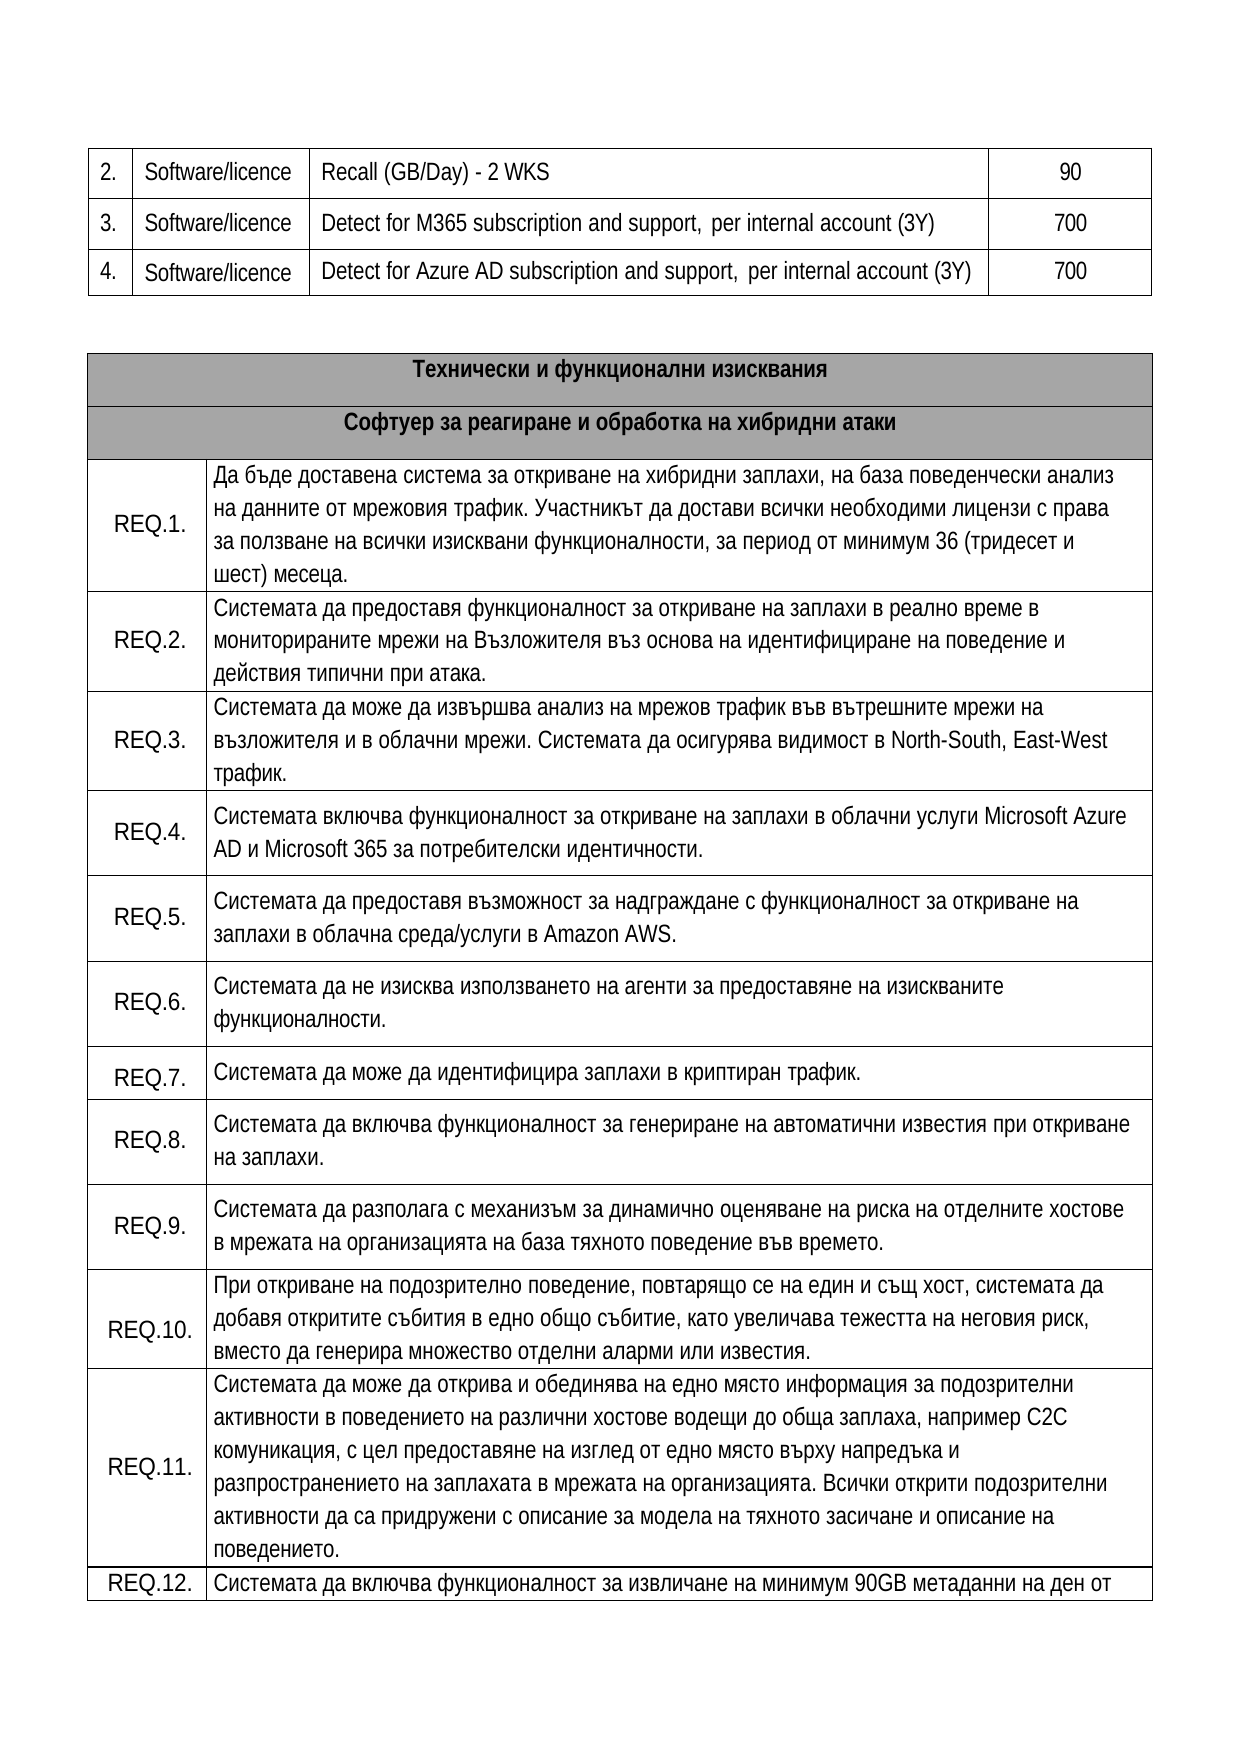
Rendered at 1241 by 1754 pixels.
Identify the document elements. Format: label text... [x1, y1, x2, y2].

table_cell REQ.4. [88, 791, 206, 875]
table_cell Да бъде доставена система за откриване на хибридни заплахи, на база поведенчески анализ на данните от мрежовия трафик. Участникът да достави всички необходими лицензи с права за ползване на всички изисквани функционалности, за период от минимум 36 (тридесет и шест) месеца. [207, 460, 1152, 591]
table_cell Системата да разполага с механизъм за динамично оценяване на риска на отделните хостове в мрежата на организацията на база тяхното поведение във времето. [207, 1185, 1152, 1269]
table_cell Системата да предоставя функционалност за откриване на заплахи в реално време в мониторираните мрежи на Възложителя въз основа на идентифициране на поведение и действия типични при атака. [207, 592, 1152, 691]
table_cell Software/licence [133, 250, 309, 294]
table_cell 4. [89, 250, 132, 294]
table_cell Системата да не изисква използването на агенти за предоставяне на изискваните функционалности. [207, 962, 1152, 1046]
table_cell 3. [89, 199, 132, 249]
table_cell Detect for Azure AD subscription and support, per internal account (3Y) [310, 250, 988, 294]
table_cell 90 [989, 149, 1151, 198]
table_cell При откриване на подозрително поведение, повтарящо се на един и същ хост, системата да добавя откритите събития в едно общо събитие, като увеличава тежестта на неговия риск, вместо да генерира множество отделни аларми или известия. [207, 1270, 1152, 1368]
table_cell Системата да предоставя възможност за надграждане с функционалност за откриване на заплахи в облачнa средa/услуги в Amazon AWS. [207, 876, 1152, 961]
table_cell Системата включва функционалност за откриване на заплахи в облачни услуги Microsoft Azure AD и Microsoft 365 за потребителски идентичности. [207, 791, 1152, 875]
table_cell Software/licence [133, 149, 309, 198]
table_cell Системата да включва функционалност за генериране на автоматични известия при откриване на заплахи. [207, 1100, 1152, 1184]
table_cell 700 [989, 199, 1151, 249]
table_cell REQ.3. [88, 692, 206, 790]
table_cell REQ.7. [88, 1047, 206, 1099]
table_cell Системата да може да идентифицира заплахи в криптиран трафик. [207, 1047, 1152, 1099]
table_cell Системата да може да открива и обединява на едно място информация за подозрителни активности в поведението на различни хостове водещи до обща заплаха, например C2C комуникация, с цел предоставяне на изглед от едно място върху напредъка и разпространението на заплахата в мрежата на организацията. Всички открити подозрителни активности да са придружени с описание за модела на тяхното засичане и описание на поведението. [207, 1369, 1152, 1566]
table_cell 2. [89, 149, 132, 198]
table_cell Софтуер за реагиране и обработка на хибридни атаки [88, 407, 1152, 459]
table_cell 700 [989, 250, 1151, 294]
table_cell REQ.2. [88, 592, 206, 691]
table_cell REQ.9. [88, 1185, 206, 1269]
table_cell Системата да може да извършва анализ на мрежов трафик във вътрешните мрежи на възложителя и в облачни мрежи. Системата да осигурява видимост в North-South, East-West трафик. [207, 692, 1152, 790]
table_cell REQ.5. [88, 876, 206, 961]
table_cell REQ.11. [88, 1369, 206, 1566]
table_cell REQ.6. [88, 962, 206, 1046]
table_cell REQ.12. [88, 1568, 206, 1600]
table_cell Recall (GB/Day) - 2 WKS [310, 149, 988, 198]
table_cell REQ.8. [88, 1100, 206, 1184]
table_cell Detect for M365 subscription and support, per internal account (3Y) [310, 199, 988, 249]
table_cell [207, 1568, 1152, 1600]
table_cell REQ.1. [88, 460, 206, 591]
table_cell Software/licence [133, 199, 309, 249]
table_header Технически и функционални изисквания [88, 354, 1152, 406]
table_cell REQ.10. [88, 1270, 206, 1368]
